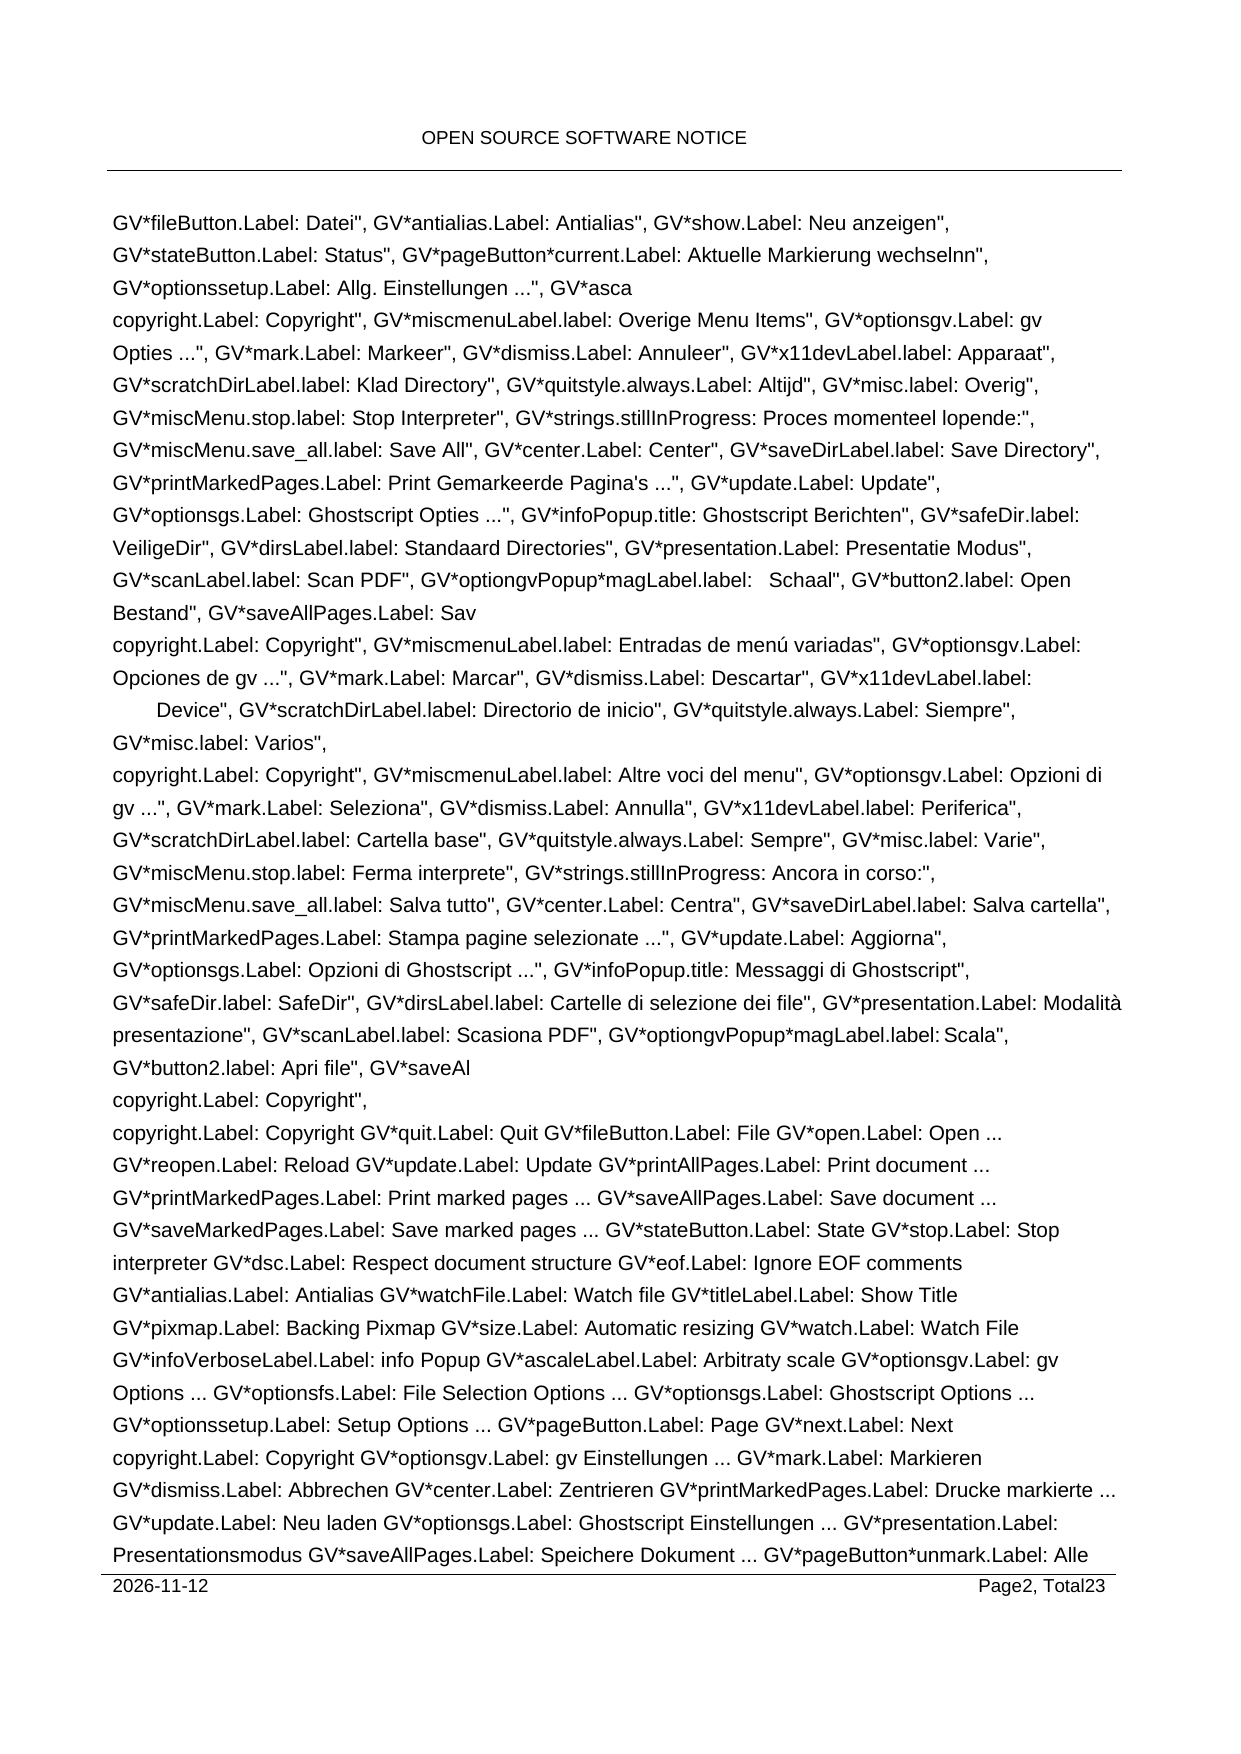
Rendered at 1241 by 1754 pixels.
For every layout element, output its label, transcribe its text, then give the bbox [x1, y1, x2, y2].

text copyright.Label: Copyright", GV*miscmenuLabel.label: Altre voci del menu", GV*optionsgv.Label: Opzioni di gv ...", GV*mark.Label: Seleziona", GV*dismiss.Label: Annulla", GV*x11devLabel.label: Periferica", GV*scratchDirLabel.label: Cartella base", GV*quitstyle.always.Label: Sempre", GV*misc.label: Varie", GV*miscMenu.stop.label: Ferma interprete", GV*strings.stillInProgress: Ancora in corso:", GV*miscMenu.save_all.label: Salva tutto", GV*center.Label: Centra", GV*saveDirLabel.label: Salva cartella", GV*printMarkedPages.Label: Stampa pagine selezionate ...", GV*update.Label: Aggiorna", GV*optionsgs.Label: Opzioni di Ghostscript ...", GV*infoPopup.title: Messaggi di Ghostscript", GV*safeDir.label: SafeDir", GV*dirsLabel.label: Cartelle di selezione dei file", GV*presentation.Label: Modalità presentazione", GV*scanLabel.label: Scasiona PDF", GV*optiongvPopup*magLabel.label: Scala", GV*button2.label: Apri file", GV*saveAl [112, 759, 1128, 1084]
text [112, 1441, 1128, 1571]
text copyright.Label: Copyright", GV*miscmenuLabel.label: Overige Menu Items", GV*optionsgv.Label: gv Opties ...", GV*mark.Label: Markeer", GV*dismiss.Label: Annuleer", GV*x11devLabel.label: Apparaat", GV*scratchDirLabel.label: Klad Directory", GV*quitstyle.always.Label: Altijd", GV*misc.label: Overig", GV*miscMenu.stop.label: Stop Interpreter", GV*strings.stillInProgress: Proces momenteel lopende:", GV*miscMenu.save_all.label: Save All", GV*center.Label: Center", GV*saveDirLabel.label: Save Directory", GV*printMarkedPages.Label: Print Gemarkeerde Pagina's ...", GV*update.Label: Update", GV*optionsgs.Label: Ghostscript Opties ...", GV*infoPopup.title: Ghostscript Berichten", GV*safeDir.label: VeiligeDir", GV*dirsLabel.label: Standaard Directories", GV*presentation.Label: Presentatie Modus", GV*scanLabel.label: Scan PDF", GV*optiongvPopup*magLabel.label: Schaal", GV*button2.label: Open Bestand", GV*saveAllPages.Label: Sav [112, 304, 1128, 629]
text copyright.Label: Copyright", [112, 1084, 1128, 1116]
text copyright.Label: Copyright GV*quit.Label: Quit GV*fileButton.Label: File GV*open.Label: Open ... GV*reopen.Label: Reload GV*update.Label: Update GV*printAllPages.Label: Print document ... GV*printMarkedPages.Label: Print marked pages ... GV*saveAllPages.Label: Save document ... GV*saveMarkedPages.Label: Save marked pages ... GV*stateButton.Label: State GV*stop.Label: Stop interpreter GV*dsc.Label: Respect document structure GV*eof.Label: Ignore EOF comments GV*antialias.Label: Antialias GV*watchFile.Label: Watch file GV*titleLabel.Label: Show Title GV*pixmap.Label: Backing Pixmap GV*size.Label: Automatic resizing GV*watch.Label: Watch File GV*infoVerboseLabel.Label: info Popup GV*ascaleLabel.Label: Arbitraty scale GV*optionsgv.Label: gv Options ... GV*optionsfs.Label: File Selection Options ... GV*optionsgs.Label: Ghostscript Options ... GV*optionssetup.Label: Setup Options ... GV*pageButton.Label: Page GV*next.Label: Next [112, 1116, 1128, 1441]
text copyright.Label: Copyright", GV*miscmenuLabel.label: Entradas de menú variadas", GV*optionsgv.Label: Opciones de gv ...", GV*mark.Label: Marcar", GV*dismiss.Label: Descartar", GV*x11devLabel.label: Device", GV*scratchDirLabel.label: Directorio de inicio", GV*quitstyle.always.Label: Siempre", GV*misc.label: Varios", [112, 629, 1128, 759]
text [112, 206, 1128, 304]
